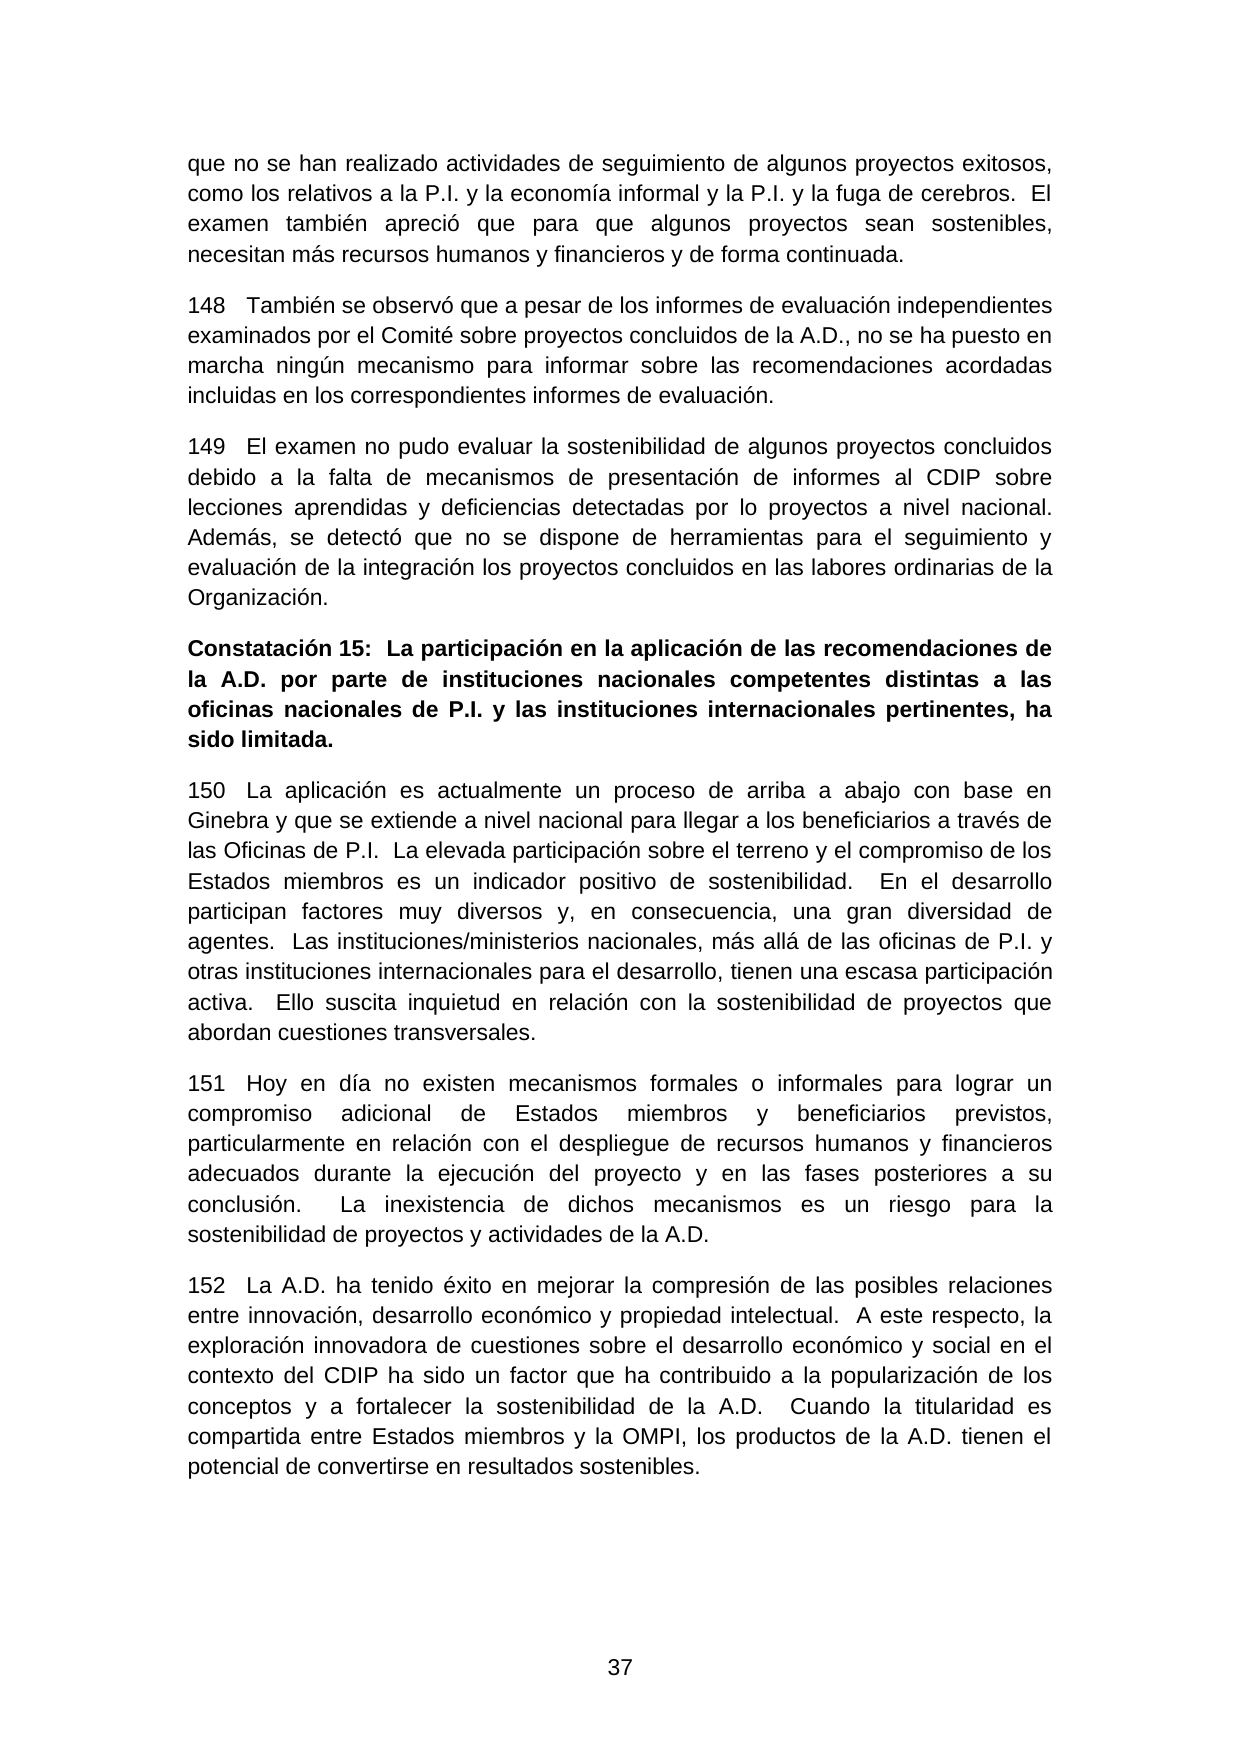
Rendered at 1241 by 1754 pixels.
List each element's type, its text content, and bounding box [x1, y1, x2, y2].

text El examen no pudo evaluar la sostenibilidad de algunos proyectos concluidos debido a la falta de mecanismos de presentación de informes al CDIP sobre lecciones aprendidas y deficiencias detectadas por lo proyectos a nivel nacional. Además, se detectó que no se dispone de herramientas para el seguimiento y evaluación de la integración los proyectos concluidos en las labores ordinarias de la Organización. [187, 433, 1053, 611]
text También se observó que a pesar de los informes de evaluación independientes examinados por el Comité sobre proyectos concluidos de la A.D., no se ha puesto en marcha ningún mecanismo para informar sobre las recomendaciones acordadas incluidas en los correspondientes informes de evaluación. [187, 292, 1053, 409]
text Constatación 15: La participación en la aplicación de las recomendaciones de la A.D. por parte de instituciones nacionales competentes distintas a las oficinas nacionales de P.I. y las instituciones internacionales pertinentes, ha sido limitada. [187, 635, 1053, 752]
text La aplicación es actualmente un proceso de arriba a abajo con base en Ginebra y que se extiende a nivel nacional para llegar a los beneficiarios a través de las Oficinas de P.I. La elevada participación sobre el terreno y el compromiso de los Estados miembros es un indicador positivo de sostenibilidad. En el desarrollo participan factores muy diversos y, en consecuencia, una gran diversidad de agentes. Las instituciones/ministerios nacionales, más allá de las oficinas de P.I. y otras instituciones internacionales para el desarrollo, tienen una escasa participación activa. Ello suscita inquietud en relación con la sostenibilidad de proyectos que abordan cuestiones transversales. [187, 777, 1053, 1045]
text La A.D. ha tenido éxito en mejorar la compresión de las posibles relaciones entre innovación, desarrollo económico y propiedad intelectual. A este respecto, la exploración innovadora de cuestiones sobre el desarrollo económico y social en el contexto del CDIP ha sido un factor que ha contribuido a la popularización de los conceptos y a fortalecer la sostenibilidad de la A.D. Cuando la titularidad es compartida entre Estados miembros y la OMPI, los productos de la A.D. tienen el potencial de convertirse en resultados sostenibles. [187, 1272, 1053, 1479]
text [187, 150, 1053, 267]
text Hoy en día no existen mecanismos formales o informales para lograr un compromiso adicional de Estados miembros y beneficiarios previstos, particularmente en relación con el despliegue de recursos humanos y financieros adecuados durante la ejecución del proyecto y en las fases posteriores a su conclusión. La inexistencia de dichos mecanismos es un riesgo para la sostenibilidad de proyectos y actividades de la A.D. [187, 1070, 1053, 1247]
